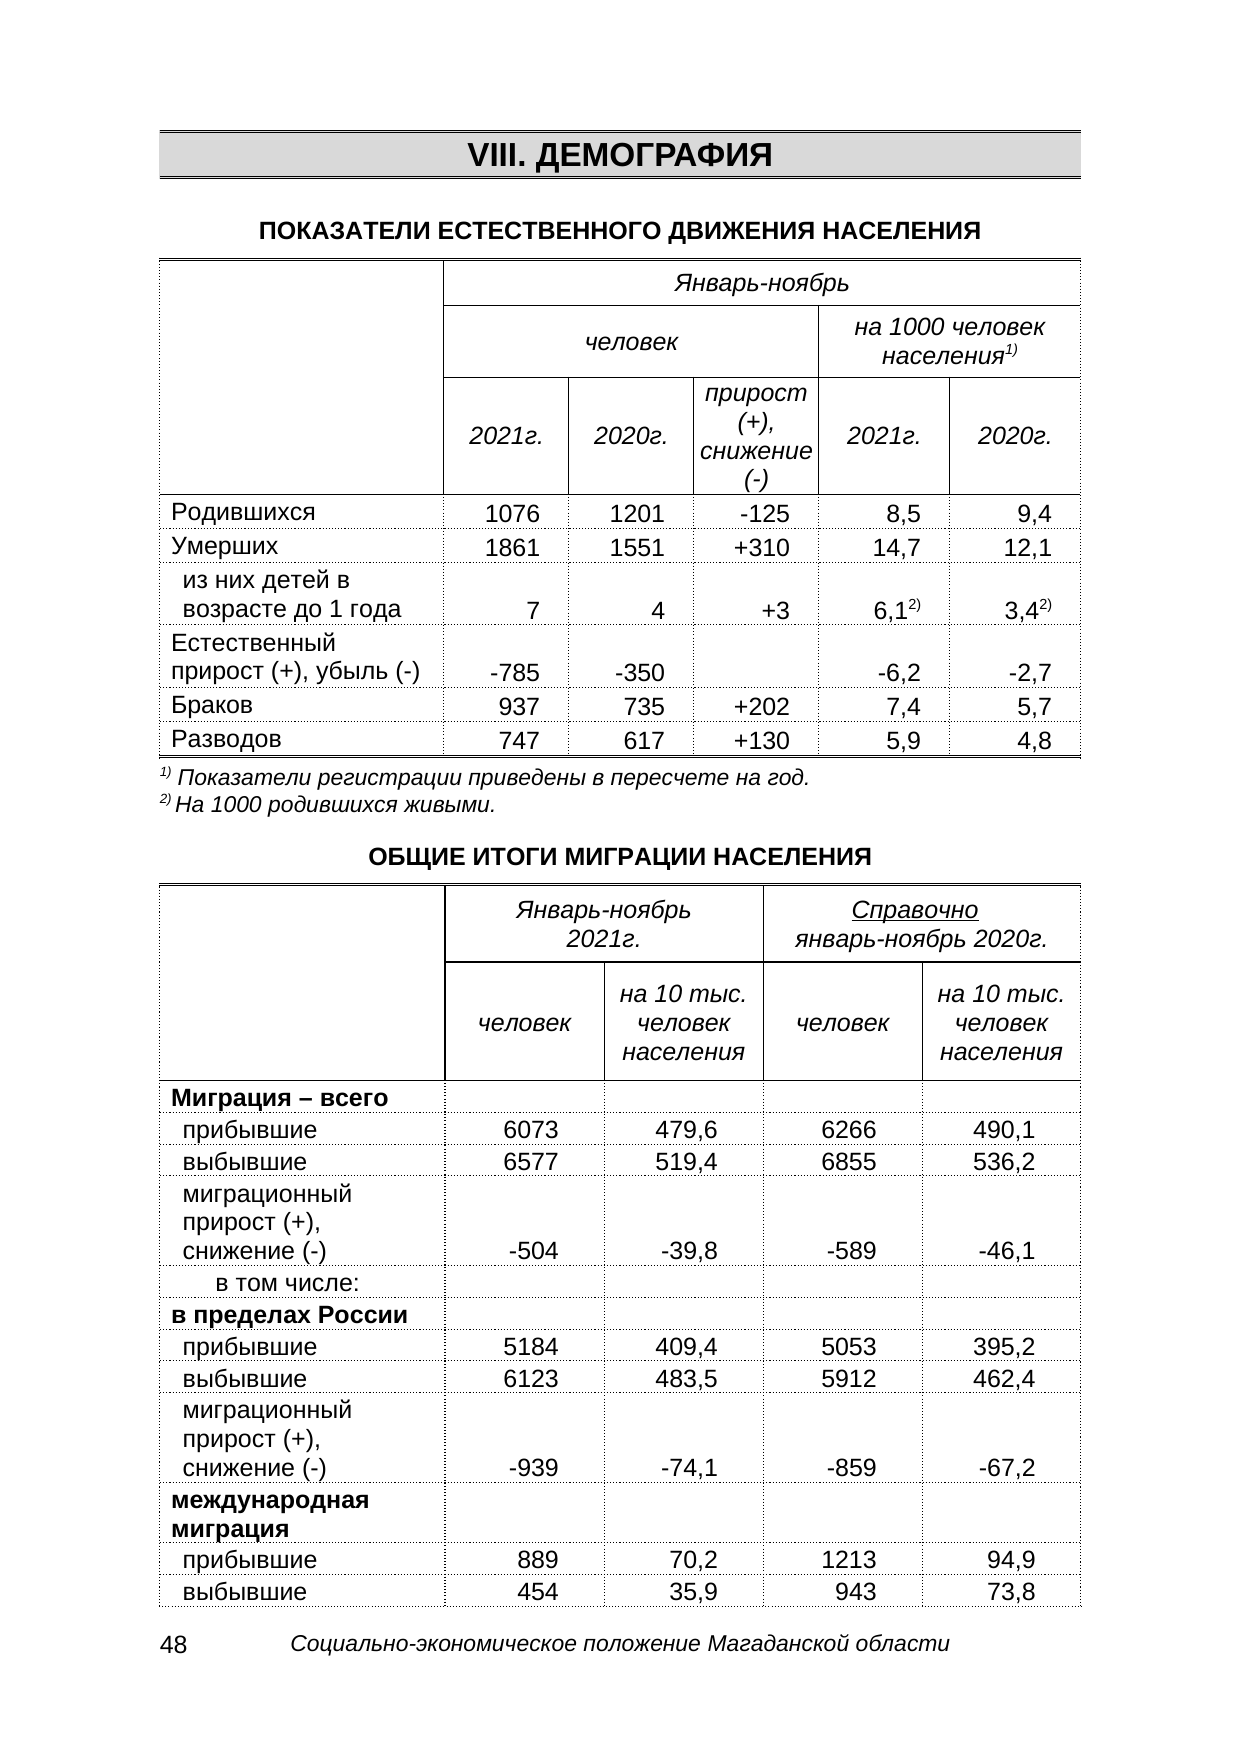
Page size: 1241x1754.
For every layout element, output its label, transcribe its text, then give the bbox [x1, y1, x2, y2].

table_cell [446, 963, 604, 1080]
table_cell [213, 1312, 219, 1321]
text 2) На 1000 родившихся живыми. [159, 791, 1081, 817]
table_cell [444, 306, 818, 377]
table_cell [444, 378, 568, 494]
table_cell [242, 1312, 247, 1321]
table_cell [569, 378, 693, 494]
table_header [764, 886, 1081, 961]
text ОБЩИЕ ИТОГИ МИГРАЦИИ НАСЕЛЕНИЯ [159, 842, 1081, 871]
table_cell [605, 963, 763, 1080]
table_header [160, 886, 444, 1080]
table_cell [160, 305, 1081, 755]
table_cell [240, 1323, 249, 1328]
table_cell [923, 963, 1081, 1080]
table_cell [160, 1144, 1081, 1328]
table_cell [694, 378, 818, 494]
subtitle VIII. ДЕМОГРАФИЯ [159, 133, 1081, 179]
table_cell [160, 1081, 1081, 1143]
text 1) Показатели регистрации приведены в пересчете на год. [159, 764, 1081, 791]
text ПОКАЗАТЕЛИ ЕСТЕСТВЕННОГО ДВИЖЕНИЯ НАСЕЛЕНИЯ [159, 216, 1081, 245]
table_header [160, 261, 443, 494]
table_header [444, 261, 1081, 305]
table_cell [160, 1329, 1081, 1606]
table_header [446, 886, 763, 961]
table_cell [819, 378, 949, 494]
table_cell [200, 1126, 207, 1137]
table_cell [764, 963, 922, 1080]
